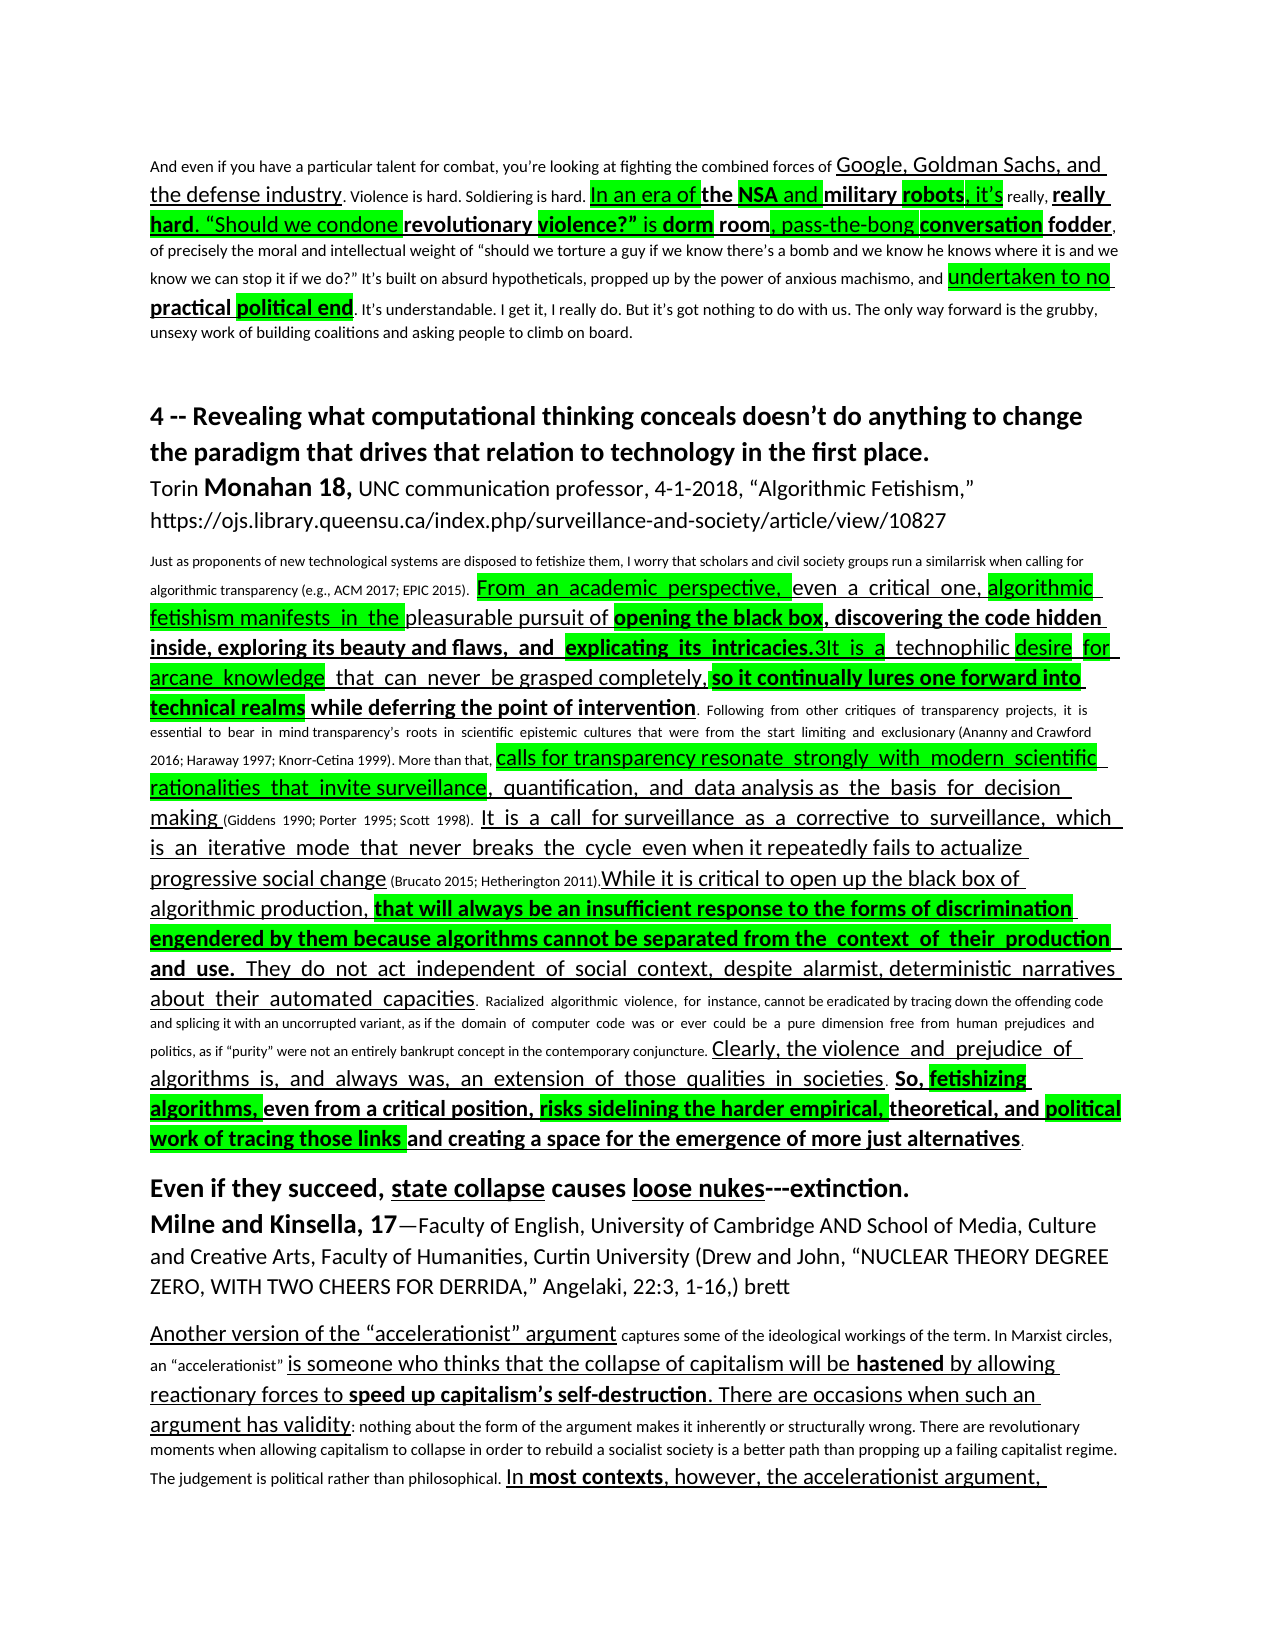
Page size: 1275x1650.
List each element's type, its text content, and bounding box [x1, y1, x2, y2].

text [150, 150, 1125, 343]
subtitle Even if they succeed, state collapse causes loose nukes---extinction. [150, 1171, 1125, 1204]
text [150, 1319, 1125, 1490]
text Milne and Kinsella, 17—Faculty of English, University of Cambridge AND School of Media, Culture and Creative Arts, Faculty of Humanities, Curtin University (Drew and John, “NUCLEAR THEORY DEGREE ZERO, WITH TWO CHEERS FOR DERRIDA,” Angelaki, 22:3, 1-16,) brett [150, 1207, 1125, 1301]
text Just as proponents of new technological systems are disposed to fetishize them, I worry that scholars and civil society groups run a similarrisk when calling for algorithmic transparency (e.g., ACM 2017; EPIC 2015). From an academic perspective, even a critical one, algorithmic fetishism manifests in the pleasurable pursuit of opening the black box, discovering the code hidden inside, exploring its beauty and flaws, and explicating its intricacies.3It is a technophilic desire for arcane knowledge that can never be grasped completely, so it continually lures one forward into technical realms while deferring the point of intervention. Following from other critiques of transparency projects, it is essential to bear in mind transparency’s roots in scientific epistemic cultures that were from the start limiting and exclusionary (Ananny and Crawford 2016; Haraway 1997; Knorr-Cetina 1999). More than that, calls for transparency resonate strongly with modern scientific rationalities that invite surveillance, quantification, and data analysis as the basis for decision making (Giddens 1990; Porter 1995; Scott 1998). It is a call for surveillance as a corrective to surveillance, which is an iterative mode that never breaks the cycle even when it repeatedly fails to actualize progressive social change (Brucato 2015; Hetherington 2011).While it is critical to open up the black box of algorithmic production, that will always be an insufficient response to the forms of discrimination engendered by them because algorithms cannot be separated from the context of their production and use. They do not act independent of social context, despite alarmist, deterministic narratives about their automated capacities. Racialized algorithmic violence, for instance, cannot be eradicated by tracing down the offending code and splicing it with an uncorrupted variant, as if the domain of computer code was or ever could be a pure dimension free from human prejudices and politics, as if “purity” were not an entirely bankrupt concept in the contemporary conjuncture. Clearly, the violence and prejudice of algorithms is, and always was, an extension of those qualities in societies. So, fetishizing algorithms, even from a critical position, risks sidelining the harder empirical, theoretical, and political work of tracing those links and creating a space for the emergence of more just alternatives. [150, 553, 1125, 1153]
text Torin Monahan 18, UNC communication professor, 4-1-2018, “Algorithmic Fetishism,” https://ojs.library.queensu.ca/index.php/surveillance-and-society/article/view/10827 [150, 471, 1125, 534]
subtitle 4 -- Revealing what computational thinking conceals doesn’t do anything to change the paradigm that drives that relation to technology in the first place. [150, 399, 1125, 468]
